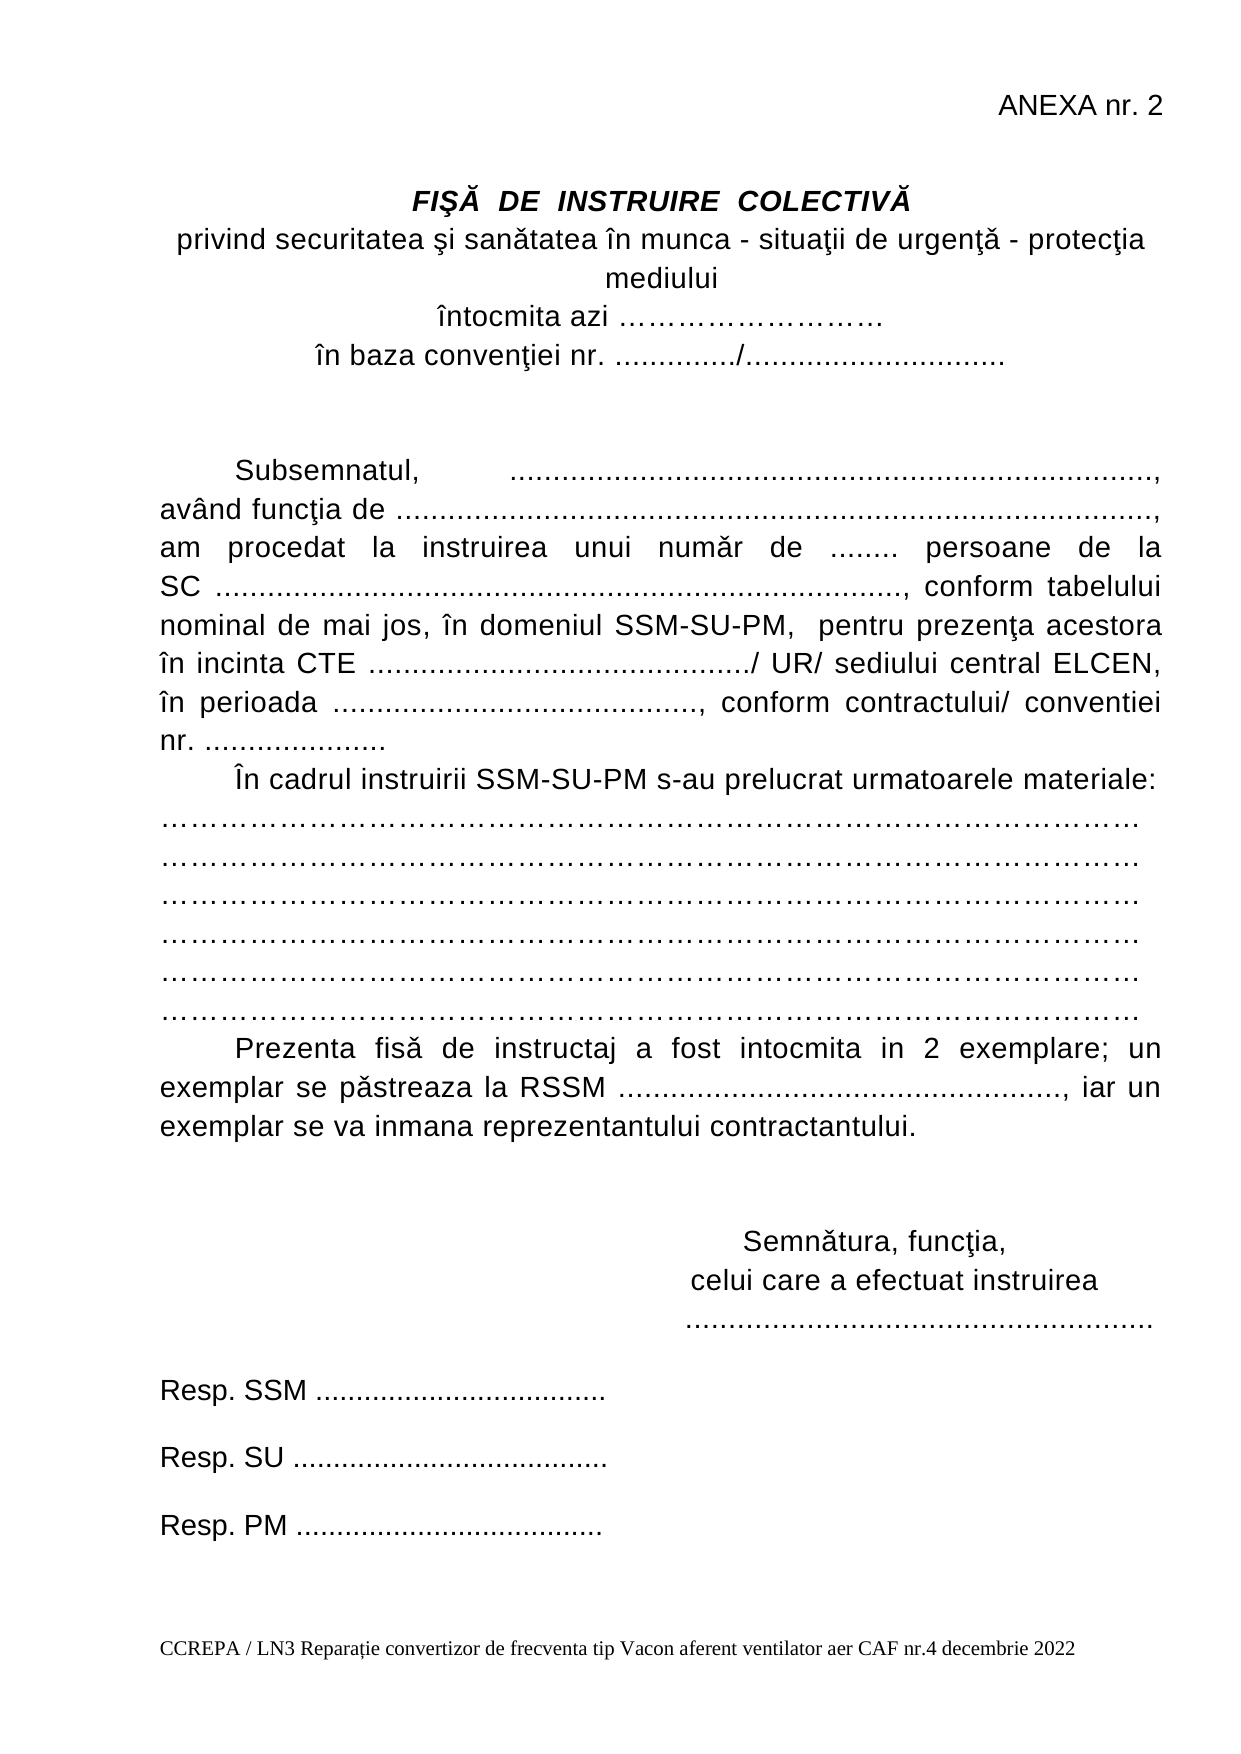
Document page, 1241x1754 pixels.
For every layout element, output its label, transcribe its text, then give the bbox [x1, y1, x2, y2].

text Prezenta fisǎ de instructaj a fost intocmita in 2 exemplare; un exemplar se pǎstreaza la RSSM ..................................................., iar un exemplar se va inmana reprezentantului contractantului. [159, 1032, 1163, 1142]
text Semnǎtura, funcţia, [159, 1224, 1163, 1258]
text Resp. SSM .................................... [159, 1373, 1163, 1407]
text întocmita azi ……………………… [159, 299, 1163, 333]
text ANEXA nr. 2 [159, 88, 1163, 121]
text privind securitatea şi sanǎtatea în munca - situaţii de urgenţǎ - protecţia mediului [159, 222, 1163, 294]
text Subsemnatul, .........................................................................., având funcţia de ......................................................................................., am procedat la instruirea unui numǎr de ........ persoane de la SC ..............................................................................., conform tabelului nominal de mai jos, în domeniul SSM-SU-PM, pentru prezenţa acestora în incinta CTE ............................................/ UR/ sediului central ELCEN, în perioada .........................................., conform contractului/ conventiei nr. ..................... [159, 453, 1163, 757]
text Resp. PM ...................................... [159, 1508, 1163, 1541]
text În cadrul instruirii SSM-SU-PM s-au prelucrat urmatoarele materiale: [159, 762, 1163, 795]
text ...................................................... [684, 1301, 1163, 1335]
text în baza convenţiei nr. ............../.............................. [159, 338, 1163, 371]
text Resp. SU ....................................... [159, 1441, 1163, 1474]
text ……………………………………………………………………………………………………………………………………………………………………………………………………………………………………………………………………………………………………………………………………………………………………………………………………………………………………………………………………………………………………………………………………………… [159, 800, 1163, 1027]
text celui care a efectuat instruirea [159, 1263, 1163, 1296]
text FIŞĂ DE INSTRUIRE COLECTIVĂ [159, 184, 1163, 217]
